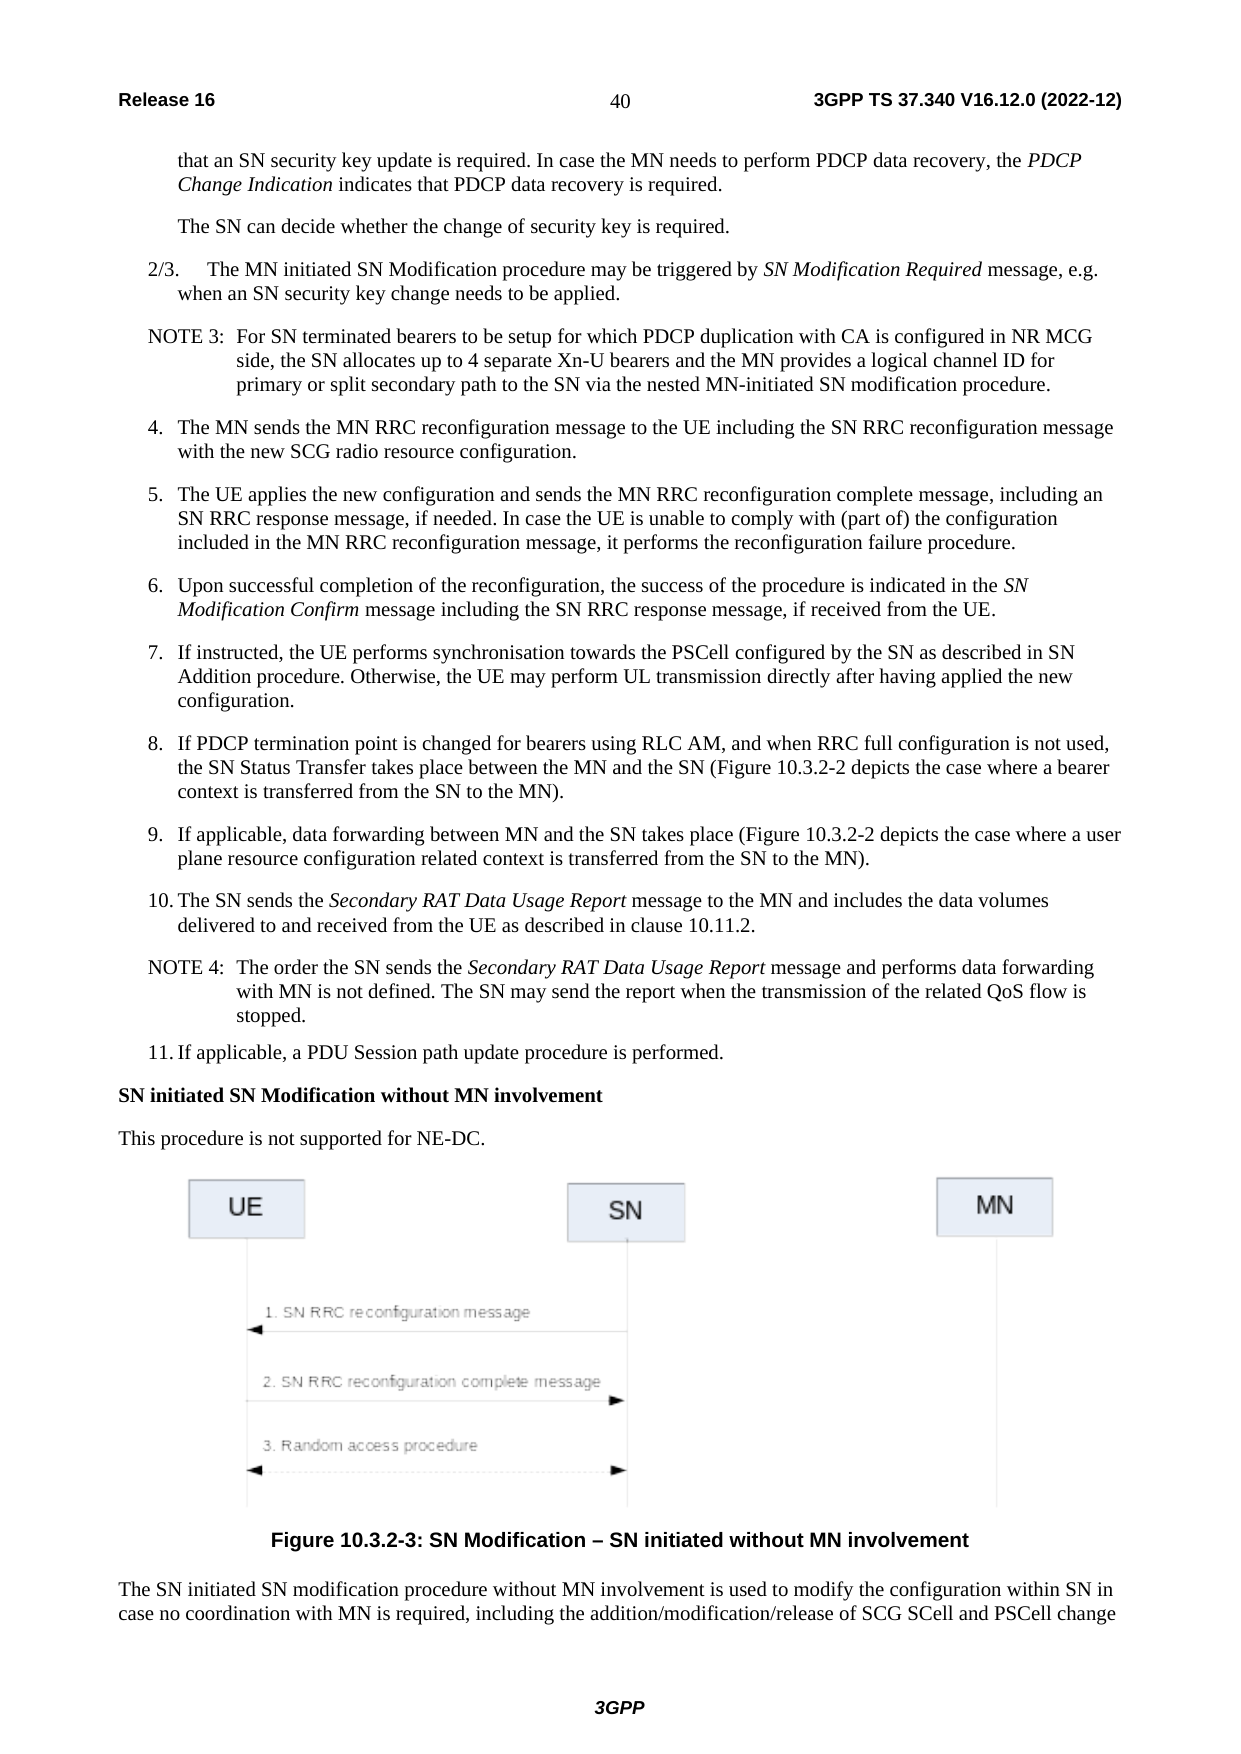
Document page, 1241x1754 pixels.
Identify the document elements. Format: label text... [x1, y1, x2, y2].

text SN initiated SN Modification without MN involvement [118, 1083, 1122, 1107]
text 2/3. The MN initiated SN Modification procedure may be triggered by SN Modification Required message, e.g. when an SN security key change needs to be applied. [148, 257, 1122, 305]
text 10. The SN sends the Secondary RAT Data Usage Report message to the MN and includes the data volumes delivered to and received from the UE as described in clause 10.11.2. [148, 888, 1122, 937]
text 9. If applicable, data forwarding between MN and the SN takes place (Figure 10.3.2-2 depicts the case where a user plane resource configuration related context is transferred from the SN to the MN). [148, 822, 1122, 870]
text 6. Upon successful completion of the reconfiguration, the success of the procedure is indicated in the SN Modification Confirm message including the SN RRC response message, if received from the UE. [148, 573, 1122, 621]
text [118, 1577, 1122, 1625]
text The SN can decide whether the change of security key is required. [148, 214, 1122, 238]
text 8. If PDCP termination point is changed for bearers using RLC AM, and when RRC full configuration is not used, the SN Status Transfer takes place between the MN and the SN (Figure 10.3.2-2 depicts the case where a bearer context is transferred from the SN to the MN). [148, 731, 1122, 803]
text Figure 10.3.2-3: SN Modification – SN initiated without MN involvement [118, 1528, 1122, 1552]
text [148, 147, 1122, 196]
text 7. If instructed, the UE performs synchronisation towards the PSCell configured by the SN as described in SN Addition procedure. Otherwise, the UE may perform UL transmission directly after having applied the new configuration. [148, 640, 1122, 712]
text 11. If applicable, a PDU Session path update procedure is performed. [148, 1040, 1122, 1064]
text This procedure is not supported for NE-DC. [118, 1126, 1122, 1150]
text NOTE 4: The order the SN sends the Secondary RAT Data Usage Report message and performs data forwarding with MN is not defined. The SN may send the report when the transmission of the related QoS flow is stopped. [148, 955, 1122, 1027]
text 5. The UE applies the new configuration and sends the MN RRC reconfiguration complete message, including an SN RRC response message, if needed. In case the UE is unable to comply with (part of) the configuration included in the MN RRC reconfiguration message, it performs the reconfiguration failure procedure. [148, 482, 1122, 554]
text NOTE 3: For SN terminated bearers to be setup for which PDCP duplication with CA is configured in NR MCG side, the SN allocates up to 4 separate Xn-U bearers and the MN provides a logical channel ID for primary or split secondary path to the SN via the nested MN-initiated SN modification procedure. [148, 324, 1122, 396]
text 4. The MN sends the MN RRC reconfiguration message to the UE including the SN RRC reconfiguration message with the new SCG radio resource configuration. [148, 415, 1122, 463]
